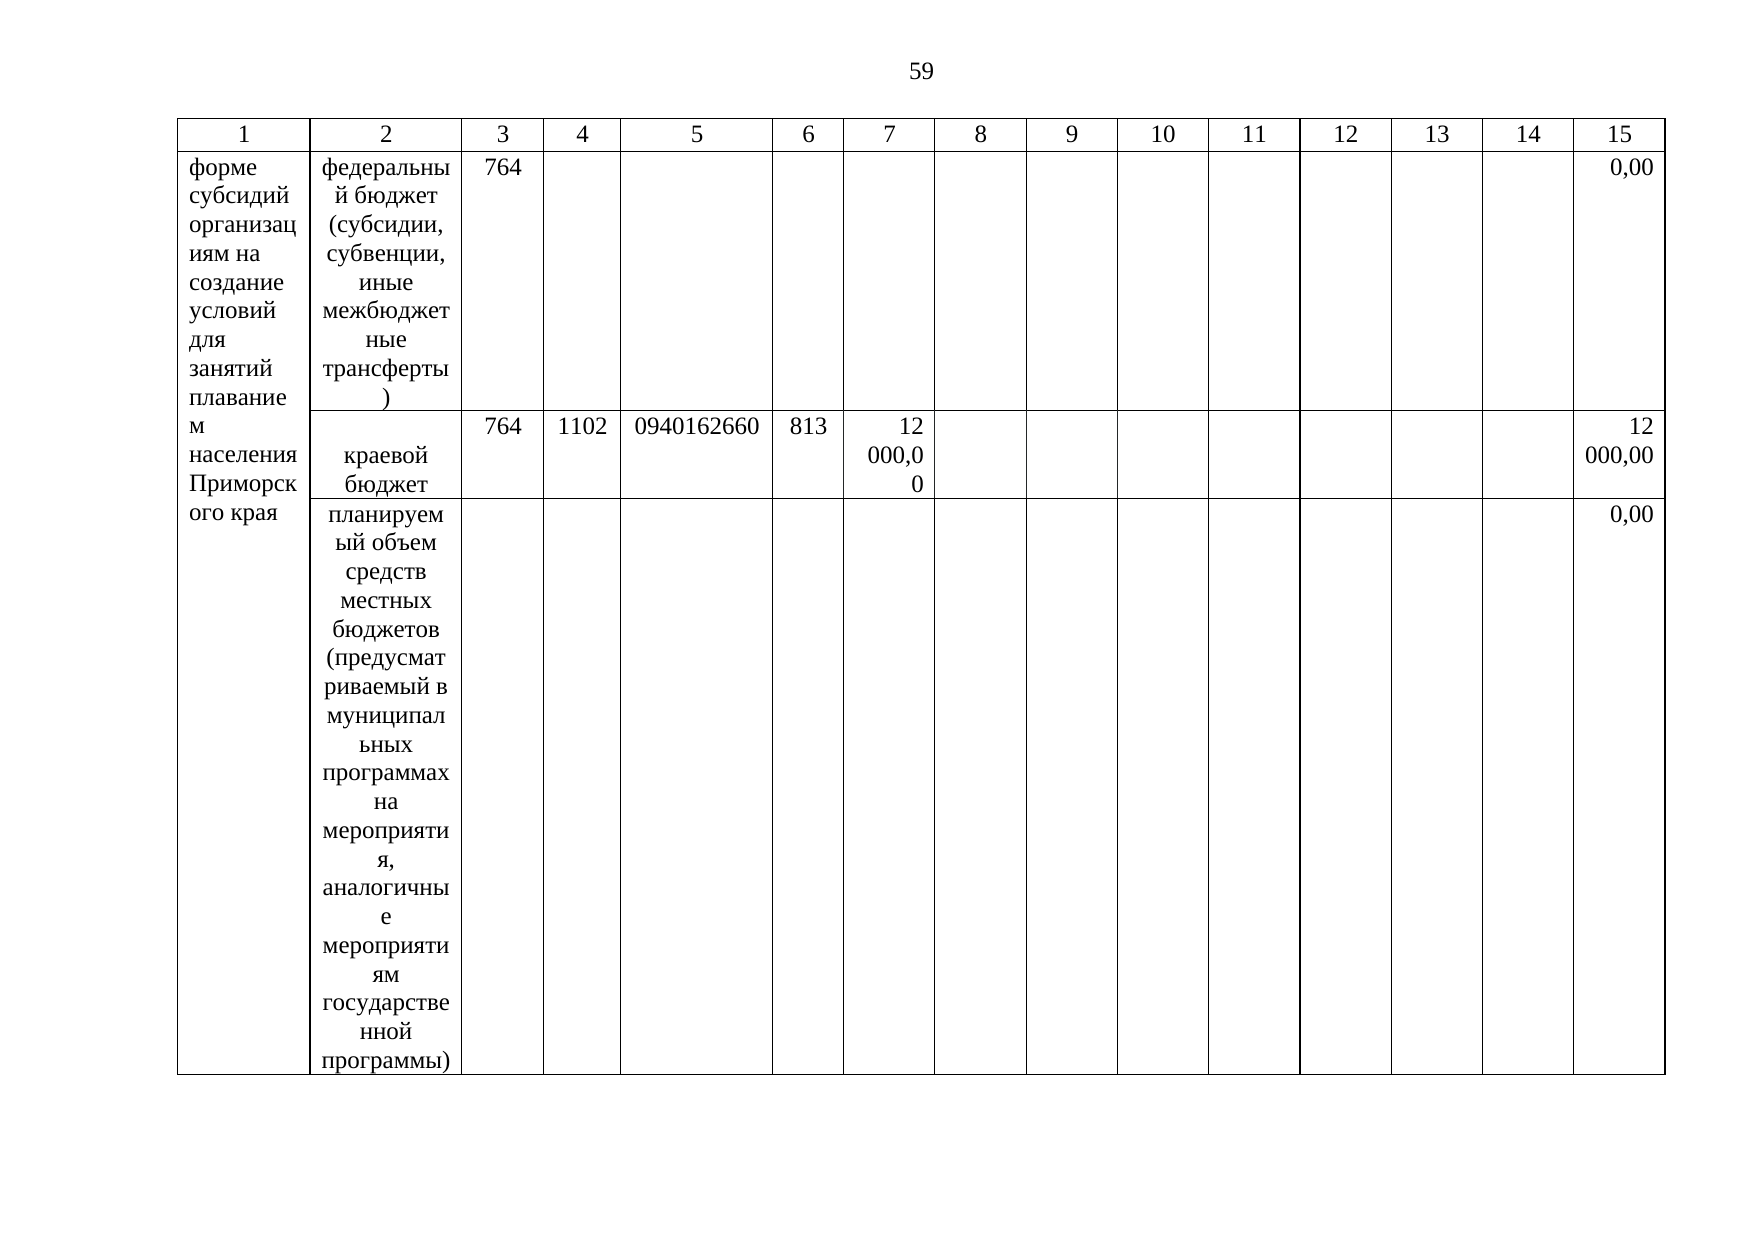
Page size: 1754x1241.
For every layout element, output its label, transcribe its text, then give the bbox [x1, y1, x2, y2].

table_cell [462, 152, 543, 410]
table_header 8 [935, 119, 1026, 151]
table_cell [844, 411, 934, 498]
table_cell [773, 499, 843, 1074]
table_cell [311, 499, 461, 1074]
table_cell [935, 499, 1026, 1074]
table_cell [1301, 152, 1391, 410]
table_header 1 [178, 119, 309, 151]
table_header 6 [773, 119, 843, 151]
table_header 15 [1574, 119, 1664, 151]
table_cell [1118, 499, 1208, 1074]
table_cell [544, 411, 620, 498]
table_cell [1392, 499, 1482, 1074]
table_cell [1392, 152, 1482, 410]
table_header 2 [311, 119, 461, 151]
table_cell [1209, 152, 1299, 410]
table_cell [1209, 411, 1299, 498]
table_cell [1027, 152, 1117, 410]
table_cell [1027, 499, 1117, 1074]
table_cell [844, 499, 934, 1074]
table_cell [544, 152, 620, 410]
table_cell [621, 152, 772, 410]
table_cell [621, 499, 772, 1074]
table_header 10 [1118, 119, 1208, 151]
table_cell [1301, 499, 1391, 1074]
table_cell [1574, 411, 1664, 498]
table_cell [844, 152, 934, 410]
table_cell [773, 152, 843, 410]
table_header 13 [1392, 119, 1482, 151]
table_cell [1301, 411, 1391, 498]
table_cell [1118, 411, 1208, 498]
table_header 9 [1027, 119, 1117, 151]
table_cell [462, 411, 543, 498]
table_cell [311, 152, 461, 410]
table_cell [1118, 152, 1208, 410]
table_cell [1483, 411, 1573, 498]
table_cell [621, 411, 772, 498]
table_header 12 [1301, 119, 1391, 151]
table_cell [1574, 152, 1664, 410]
table_header 3 [462, 119, 543, 151]
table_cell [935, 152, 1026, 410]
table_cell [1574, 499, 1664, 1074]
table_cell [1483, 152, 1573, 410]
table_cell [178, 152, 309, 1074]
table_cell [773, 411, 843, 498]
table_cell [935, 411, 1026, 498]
table_header 11 [1209, 119, 1299, 151]
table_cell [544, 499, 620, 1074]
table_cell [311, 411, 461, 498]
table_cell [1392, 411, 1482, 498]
table_header 14 [1483, 119, 1573, 151]
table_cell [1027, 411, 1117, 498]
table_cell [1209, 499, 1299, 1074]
table_header 7 [844, 119, 934, 151]
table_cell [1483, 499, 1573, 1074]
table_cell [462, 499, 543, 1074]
table_header 5 [621, 119, 772, 151]
table_header 4 [544, 119, 620, 151]
